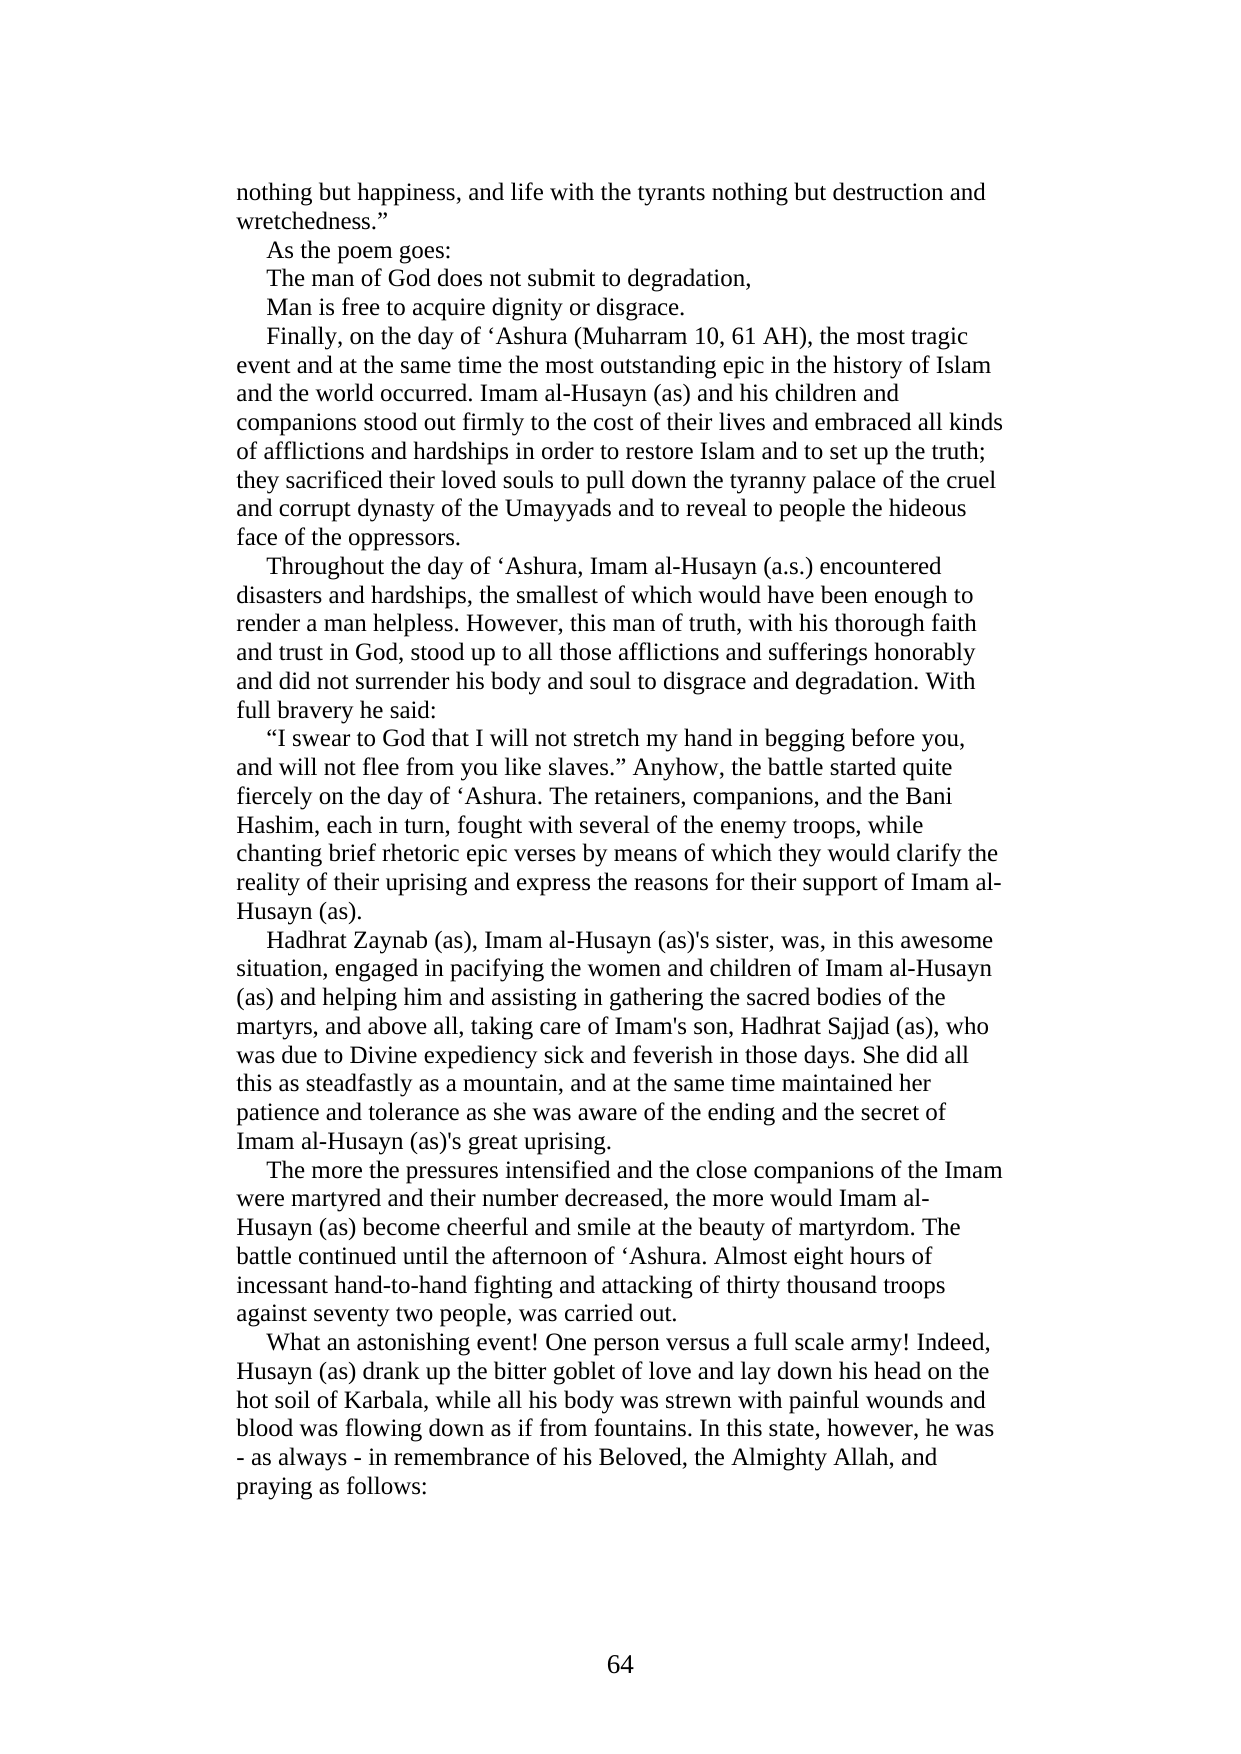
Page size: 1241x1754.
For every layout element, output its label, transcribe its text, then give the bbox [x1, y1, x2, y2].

text Throughout the day of ‘Ashura, Imam al-Husayn (a.s.) encountered disasters and hardships, the smallest of which would have been enough to render a man helpless. However, this man of truth, with his thorough faith and trust in God, stood up to all those afflictions and sufferings honorably and did not surrender his body and soul to disgrace and degradation. With full bravery he said: [236, 551, 1004, 723]
text The more the pressures intensified and the close companions of the Imam were martyred and their number decreased, the more would Imam al-Husayn (as) become cheerful and smile at the beauty of martyrdom. The battle continued until the afternoon of ‘Ashura. Almost eight hours of incessant hand-to-hand fighting and attacking of thirty thousand troops against seventy two people, was carried out. [236, 1155, 1004, 1327]
text Hadhrat Zaynab (as), Imam al-Husayn (as)'s sister, was, in this awesome situation, engaged in pacifying the women and children of Imam al-Husayn (as) and helping him and assisting in gathering the sacred bodies of the martyrs, and above all, taking care of Imam's son, Hadhrat Sajjad (as), who was due to Divine expediency sick and feverish in those days. She did all this as steadfastly as a mountain, and at the same time maintained her patience and tolerance as she was aware of the ending and the secret of Imam al-Husayn (as)'s great uprising. [236, 925, 1004, 1155]
text As the poem goes: [236, 235, 1004, 263]
text What an astonishing event! One person versus a full scale army! Indeed, Husayn (as) drank up the bitter goblet of love and lay down his head on the hot soil of Karbala, while all his body was strewn with painful wounds and blood was flowing down as if from fountains. In this state, however, he was - as always - in remembrance of his Beloved, the Almighty Allah, and praying as follows: [236, 1327, 1004, 1500]
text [236, 177, 1004, 235]
text Man is free to acquire dignity or disgrace. [236, 292, 1004, 321]
text Finally, on the day of ‘Ashura (Muharram 10, 61 AH), the most tragic event and at the same time the most outstanding epic in the history of Islam and the world occurred. Imam al-Husayn (as) and his children and companions stood out firmly to the cost of their lives and embraced all kinds of afflictions and hardships in order to restore Islam and to set up the truth; they sacrificed their loved souls to pull down the tyranny palace of the cruel and corrupt dynasty of the Umayyads and to reveal to people the hideous face of the oppressors. [236, 321, 1004, 551]
text “I swear to God that I will not stretch my hand in begging before you, and will not flee from you like slaves.” Anyhow, the battle started quite fiercely on the day of ‘Ashura. The retainers, companions, and the Bani Hashim, each in turn, fought with several of the enemy troops, while chanting brief rhetoric epic verses by means of which they would clarify the reality of their uprising and express the reasons for their support of Imam al-Husayn (as). [236, 723, 1004, 925]
text The man of God does not submit to degradation, [236, 263, 1004, 292]
